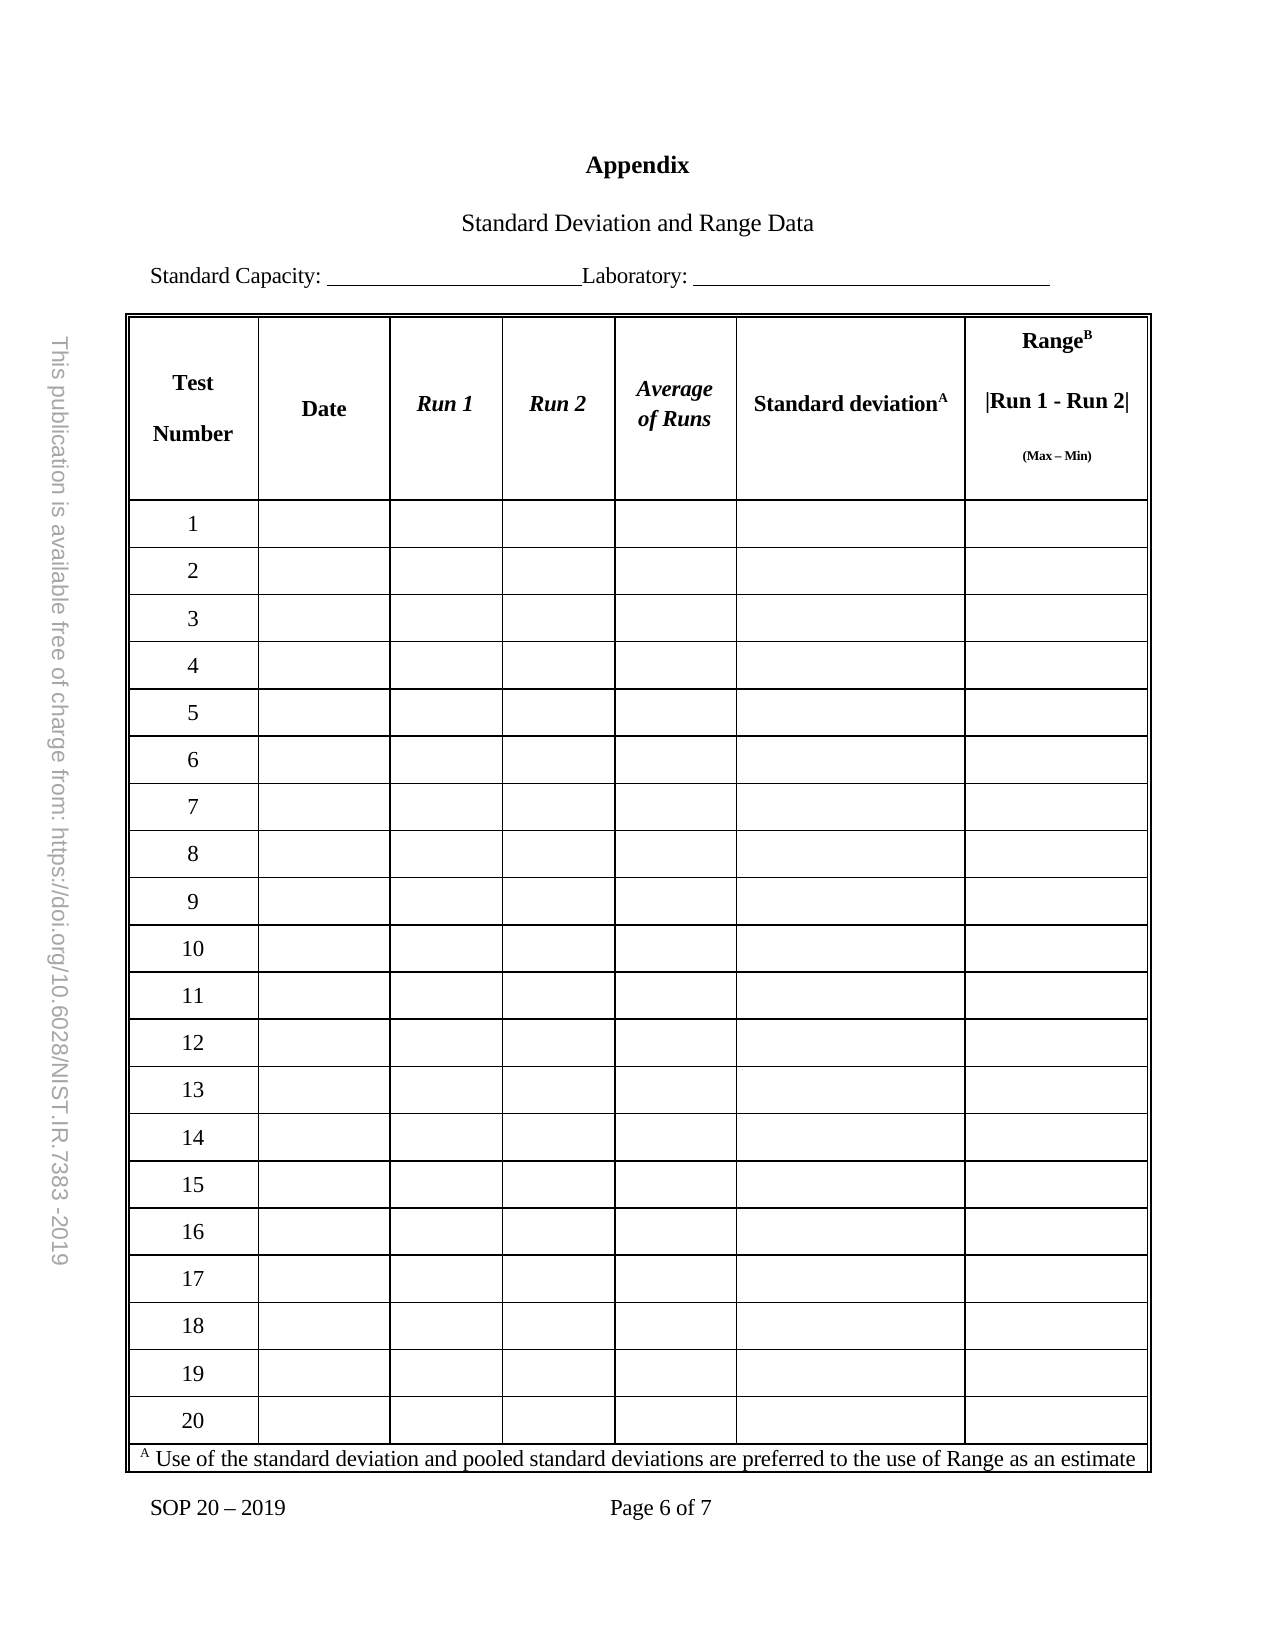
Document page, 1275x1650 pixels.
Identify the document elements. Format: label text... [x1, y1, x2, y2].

table_cell [391, 595, 502, 641]
table_cell [616, 595, 736, 641]
table_cell 18 [130, 1303, 258, 1349]
table_header Standard deviationA [737, 318, 964, 499]
table_cell [503, 1256, 614, 1301]
table_cell [616, 1162, 736, 1207]
table_cell [616, 1114, 736, 1160]
table_cell [616, 926, 736, 971]
table_cell [737, 548, 964, 594]
table_cell [391, 690, 502, 735]
table_cell [737, 1162, 964, 1207]
table_cell [503, 501, 614, 546]
table_cell [503, 1303, 614, 1349]
table_cell [737, 642, 964, 688]
table_cell 10 [130, 926, 258, 971]
table_header Run 1 [391, 318, 502, 499]
table_cell [259, 784, 389, 829]
table_cell [966, 1020, 1147, 1066]
table_cell [259, 1256, 389, 1301]
table_cell [616, 1256, 736, 1301]
table_cell [259, 1114, 389, 1160]
table_cell [966, 926, 1147, 971]
table_cell [966, 690, 1147, 735]
table_cell [391, 642, 502, 688]
table_cell 14 [130, 1114, 258, 1160]
table_cell 20 [130, 1397, 258, 1443]
table_cell [259, 690, 389, 735]
table_cell [616, 690, 736, 735]
table_cell [616, 501, 736, 546]
table_cell [259, 501, 389, 546]
table_cell [616, 1350, 736, 1396]
table_cell [966, 501, 1147, 546]
table_cell [966, 1209, 1147, 1254]
table_cell [737, 973, 964, 1018]
subtitle Appendix [150, 150, 1125, 179]
table_cell 16 [130, 1209, 258, 1254]
table_cell [616, 642, 736, 688]
table_cell [737, 1067, 964, 1113]
table_cell 9 [130, 878, 258, 924]
table_cell [616, 831, 736, 877]
table_cell [966, 737, 1147, 782]
table_cell [616, 973, 736, 1018]
table_cell [966, 1067, 1147, 1113]
table_cell [616, 1067, 736, 1113]
table_cell [503, 1020, 614, 1066]
table_cell [259, 1162, 389, 1207]
table_cell [391, 784, 502, 829]
table_cell [503, 1114, 614, 1160]
table_cell [259, 973, 389, 1018]
table_cell [259, 1209, 389, 1254]
table_header Average of Runs [616, 318, 736, 499]
table_cell [737, 1209, 964, 1254]
table_cell [737, 1303, 964, 1349]
table_cell [391, 926, 502, 971]
table_cell [616, 1209, 736, 1254]
table_cell [503, 642, 614, 688]
table_cell [966, 1350, 1147, 1396]
table_cell 1 [130, 501, 258, 546]
table_cell [737, 690, 964, 735]
table_cell [391, 1067, 502, 1113]
table_cell [391, 1209, 502, 1254]
table_cell 2 [130, 548, 258, 594]
table_cell [616, 878, 736, 924]
table_cell [737, 1020, 964, 1066]
table_cell [503, 878, 614, 924]
table_cell [259, 1350, 389, 1396]
table_cell [391, 1162, 502, 1207]
table_cell [259, 831, 389, 877]
table_cell [966, 1162, 1147, 1207]
table_cell 19 [130, 1350, 258, 1396]
table_cell [503, 1350, 614, 1396]
table_cell [391, 1303, 502, 1349]
table_cell [391, 831, 502, 877]
table_cell [391, 1114, 502, 1160]
table_cell [966, 1256, 1147, 1301]
table_cell [616, 1303, 736, 1349]
table_cell [503, 1162, 614, 1207]
table_cell [966, 1397, 1147, 1443]
table_cell [737, 595, 964, 641]
table_cell [737, 737, 964, 782]
table_cell [966, 1303, 1147, 1349]
table_cell [259, 926, 389, 971]
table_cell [130, 1445, 1147, 1471]
table_header RangeB |Run 1 - Run 2| (Max – Min) [966, 318, 1147, 499]
table_cell [737, 1114, 964, 1160]
table_cell [616, 548, 736, 594]
table_cell [391, 737, 502, 782]
table_cell [616, 737, 736, 782]
table_cell [391, 501, 502, 546]
table_cell [503, 831, 614, 877]
table_cell 15 [130, 1162, 258, 1207]
table_cell [966, 1114, 1147, 1160]
table_cell [503, 595, 614, 641]
table_cell 13 [130, 1067, 258, 1113]
table_cell [966, 642, 1147, 688]
table_cell [259, 1303, 389, 1349]
table_cell [737, 831, 964, 877]
table_cell [966, 878, 1147, 924]
table_cell 3 [130, 595, 258, 641]
table_cell [616, 1020, 736, 1066]
table_cell [391, 1350, 502, 1396]
table_cell [391, 1256, 502, 1301]
table_cell [503, 926, 614, 971]
table_cell [737, 926, 964, 971]
table_cell [503, 690, 614, 735]
table_cell 8 [130, 831, 258, 877]
table_cell [391, 1397, 502, 1443]
table_cell [966, 595, 1147, 641]
table_cell [616, 784, 736, 829]
table_cell [966, 784, 1147, 829]
text Standard Capacity: Laboratory: [150, 262, 1125, 288]
table_cell [259, 642, 389, 688]
table_header Test Number [130, 318, 258, 499]
table_cell [503, 1209, 614, 1254]
table_cell [503, 784, 614, 829]
table_cell [737, 1256, 964, 1301]
table_cell 17 [130, 1256, 258, 1301]
table_cell 4 [130, 642, 258, 688]
table_cell 7 [130, 784, 258, 829]
table_cell [503, 548, 614, 594]
table_cell [391, 548, 502, 594]
table_cell [259, 1020, 389, 1066]
table_cell [259, 548, 389, 594]
table_cell [259, 1067, 389, 1113]
table_cell 12 [130, 1020, 258, 1066]
table_cell 11 [130, 973, 258, 1018]
table_cell [259, 878, 389, 924]
table_header Date [259, 318, 389, 499]
table_cell [259, 595, 389, 641]
table_cell [737, 1350, 964, 1396]
text Standard Deviation and Range Data [150, 208, 1125, 237]
table_cell 6 [130, 737, 258, 782]
table_cell [503, 1067, 614, 1113]
table_cell [259, 1397, 389, 1443]
table_cell [503, 737, 614, 782]
table_cell [737, 1397, 964, 1443]
table_cell [391, 973, 502, 1018]
table_cell [737, 501, 964, 546]
table_cell 5 [130, 690, 258, 735]
table_header Run 2 [503, 318, 614, 499]
table_cell [391, 1020, 502, 1066]
table_cell [616, 1397, 736, 1443]
table_cell [737, 784, 964, 829]
table_cell [966, 548, 1147, 594]
table_cell [966, 973, 1147, 1018]
table_cell [503, 973, 614, 1018]
table_cell [966, 831, 1147, 877]
table_cell [259, 737, 389, 782]
table_cell [737, 878, 964, 924]
table_cell [503, 1397, 614, 1443]
table_cell [391, 878, 502, 924]
